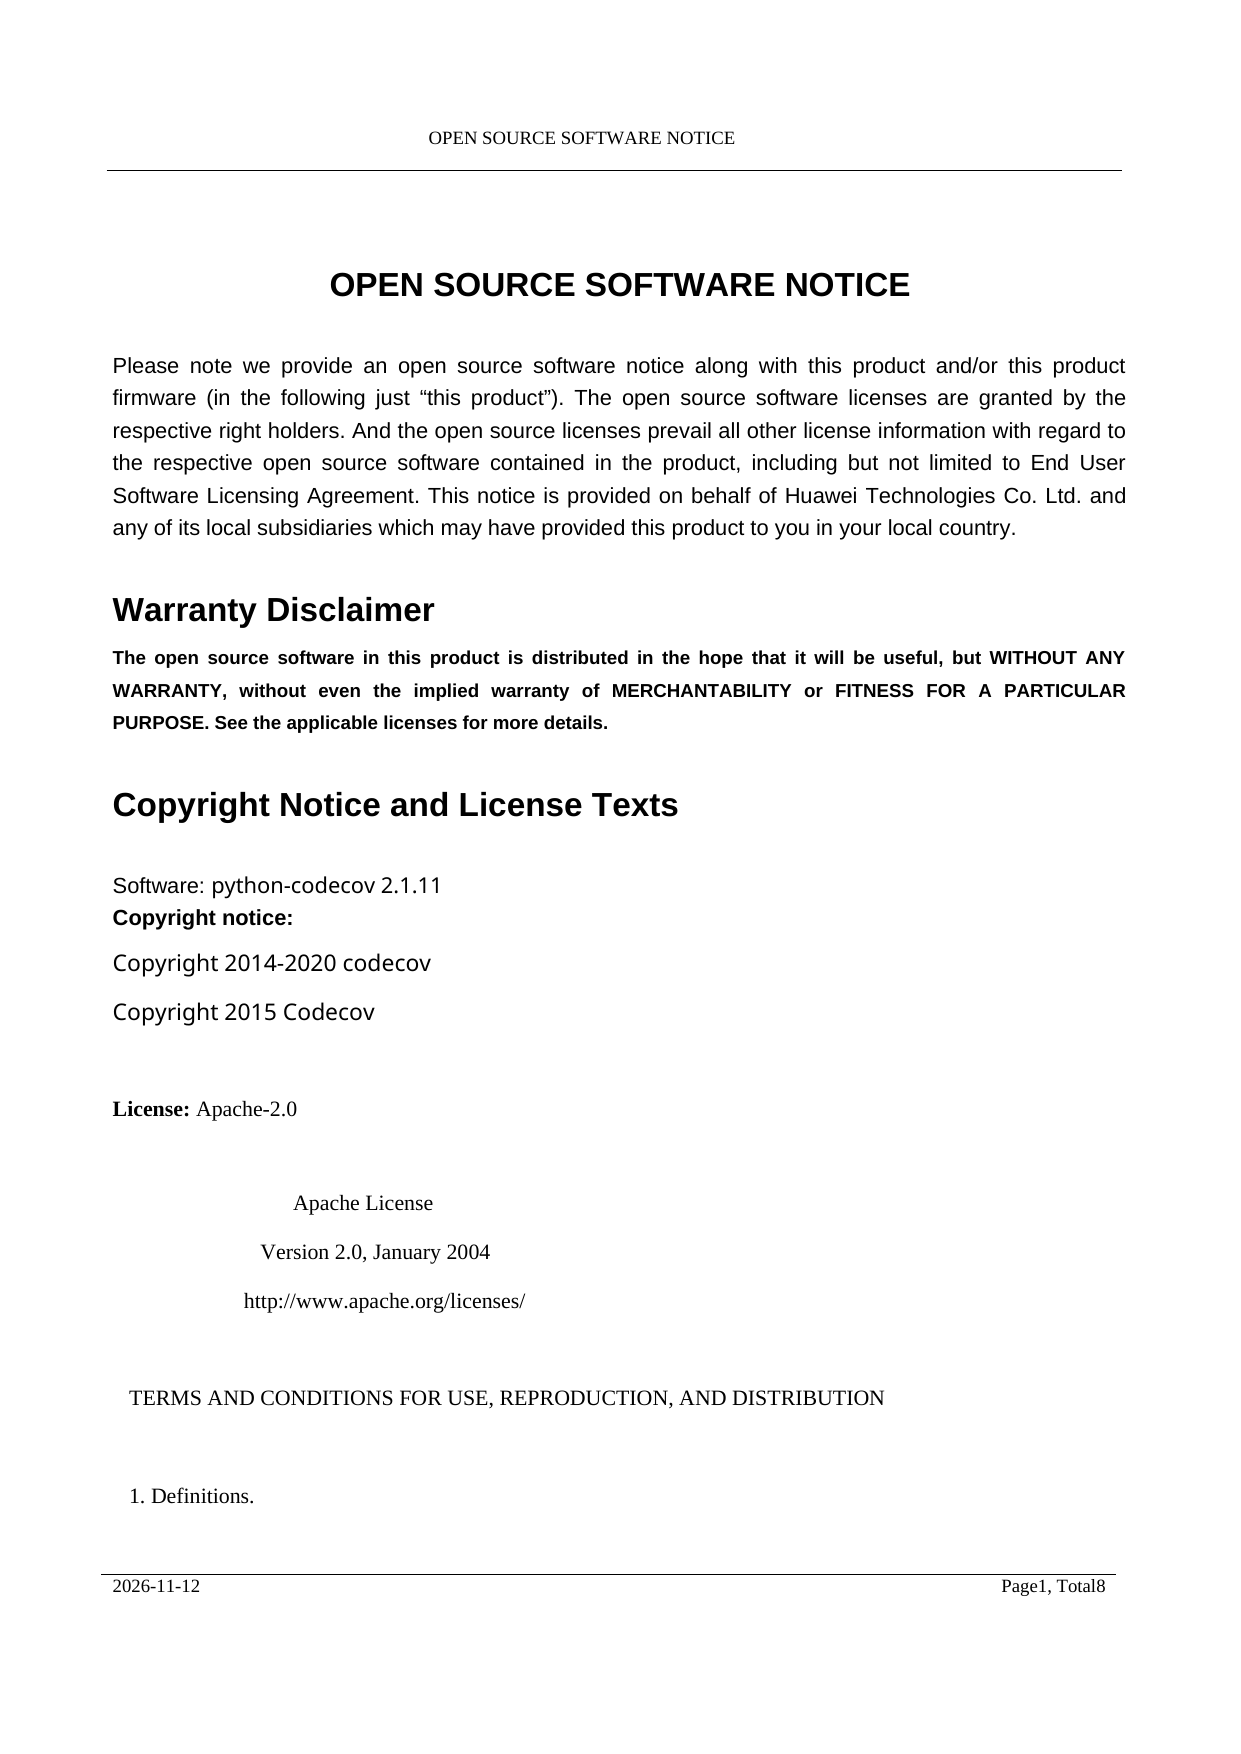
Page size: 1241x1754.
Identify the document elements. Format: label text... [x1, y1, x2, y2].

text The open source software in this product is distributed in the hope that it will be useful, but WITHOUT ANY WARRANTY, without even the implied warranty of MERCHANTABILITY or FITNESS FOR A PARTICULAR PURPOSE. See the applicable licenses for more details. [112, 641, 1128, 739]
text License: Apache-2.0 [112, 1093, 1128, 1125]
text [112, 1138, 1128, 1512]
text Software: python-codecov 2.1.11 [112, 869, 1128, 901]
text Copyright notice: [112, 901, 1128, 934]
text OPEN SOURCE SOFTWARE NOTICE [112, 251, 1128, 316]
text Warranty Disclaimer [112, 576, 1128, 641]
text Copyright 2014-2020 codecov Copyright 2015 Codecov [112, 947, 1128, 1077]
text Please note we provide an open source software notice along with this product and/or this product firmware (in the following just “this product”). The open source software licenses are granted by the respective right holders. And the open source licenses prevail all other license information with regard to the respective open source software contained in the product, including but not limited to End User Software Licensing Agreement. This notice is provided on behalf of Huawei Technologies Co. Ltd. and any of its local subsidiaries which may have provided this product to you in your local country. [112, 349, 1128, 544]
text Copyright Notice and License Texts [112, 771, 1128, 836]
